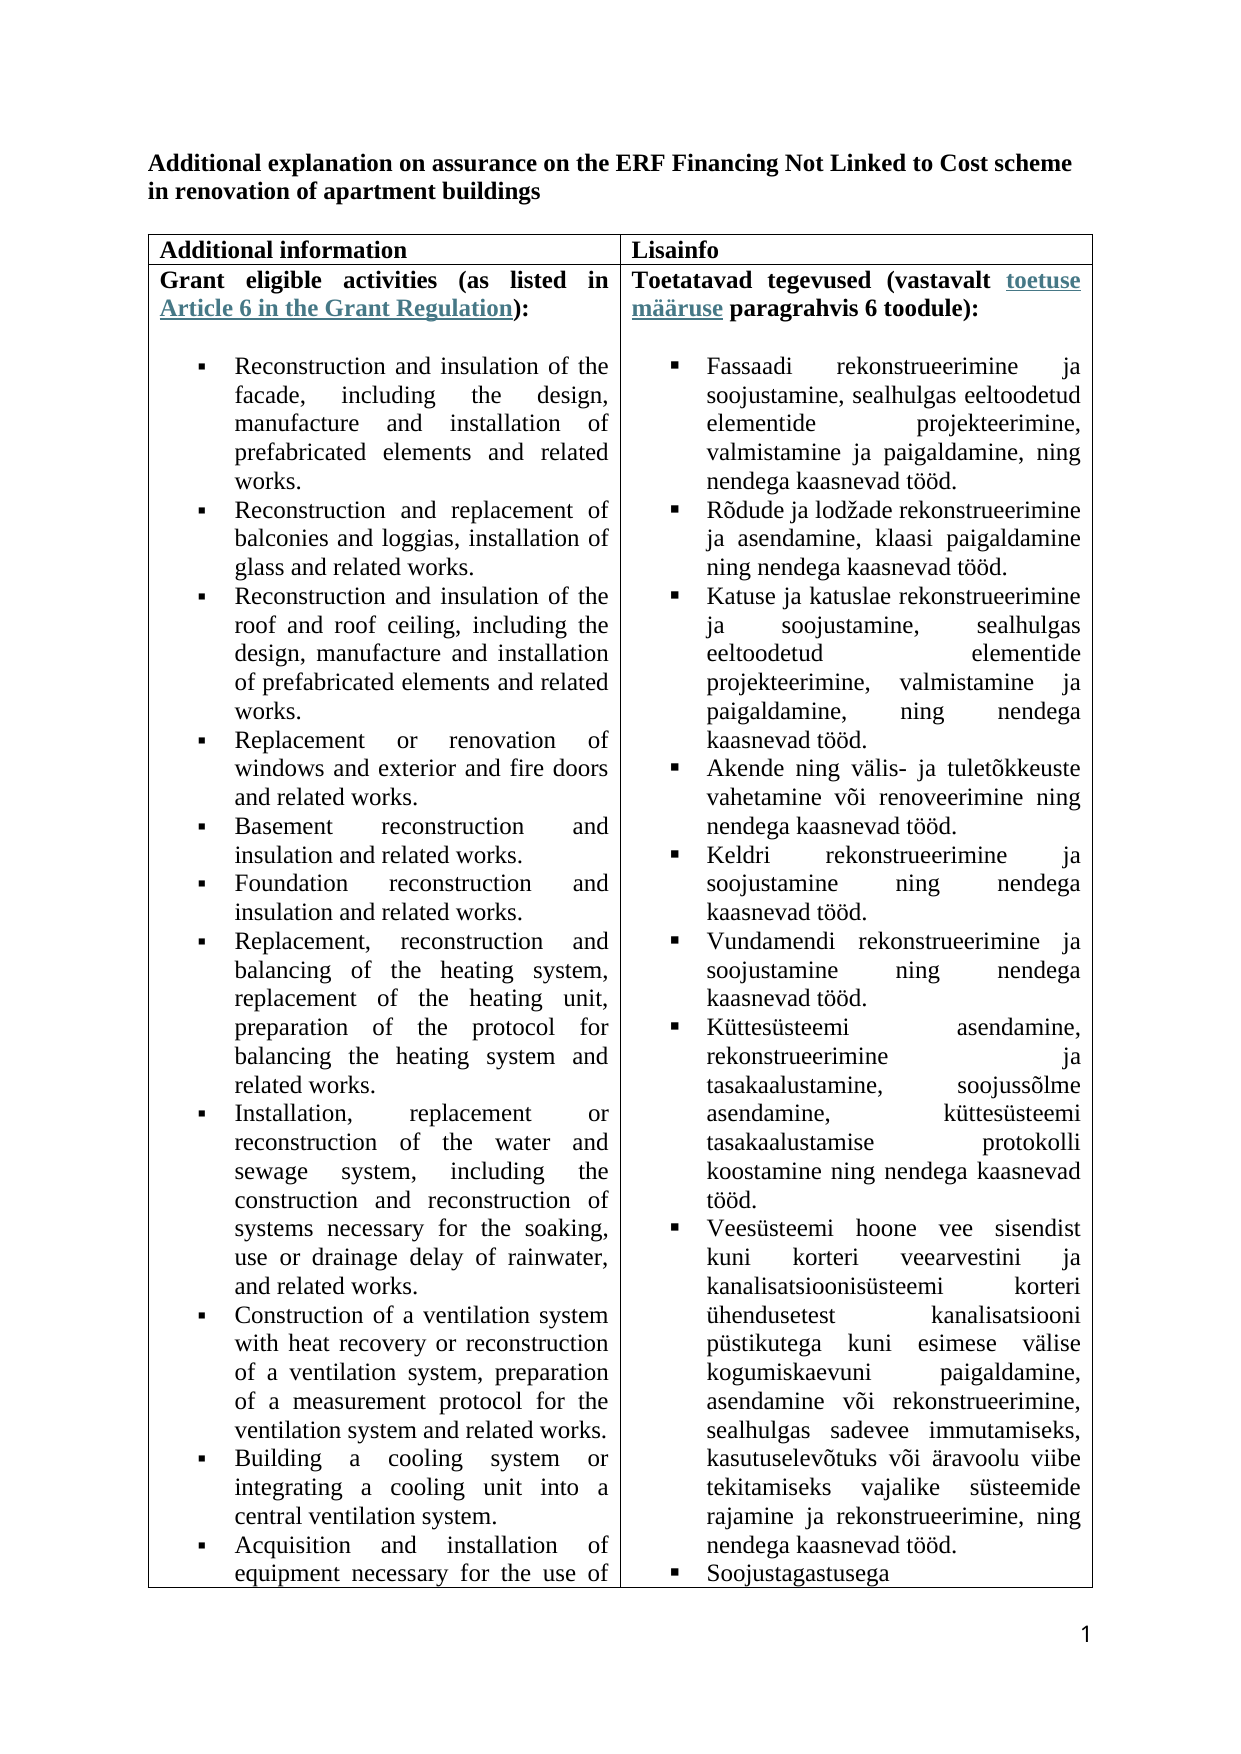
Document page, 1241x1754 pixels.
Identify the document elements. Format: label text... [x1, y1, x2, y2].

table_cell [621, 265, 1092, 1587]
text Additional explanation on assurance on the ERF Financing Not Linked to Cost scheme in renovation of apartment buildings [148, 148, 1093, 205]
table_header Lisainfo [621, 235, 1092, 264]
table_header Additional information [149, 235, 620, 264]
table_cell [149, 265, 620, 1587]
